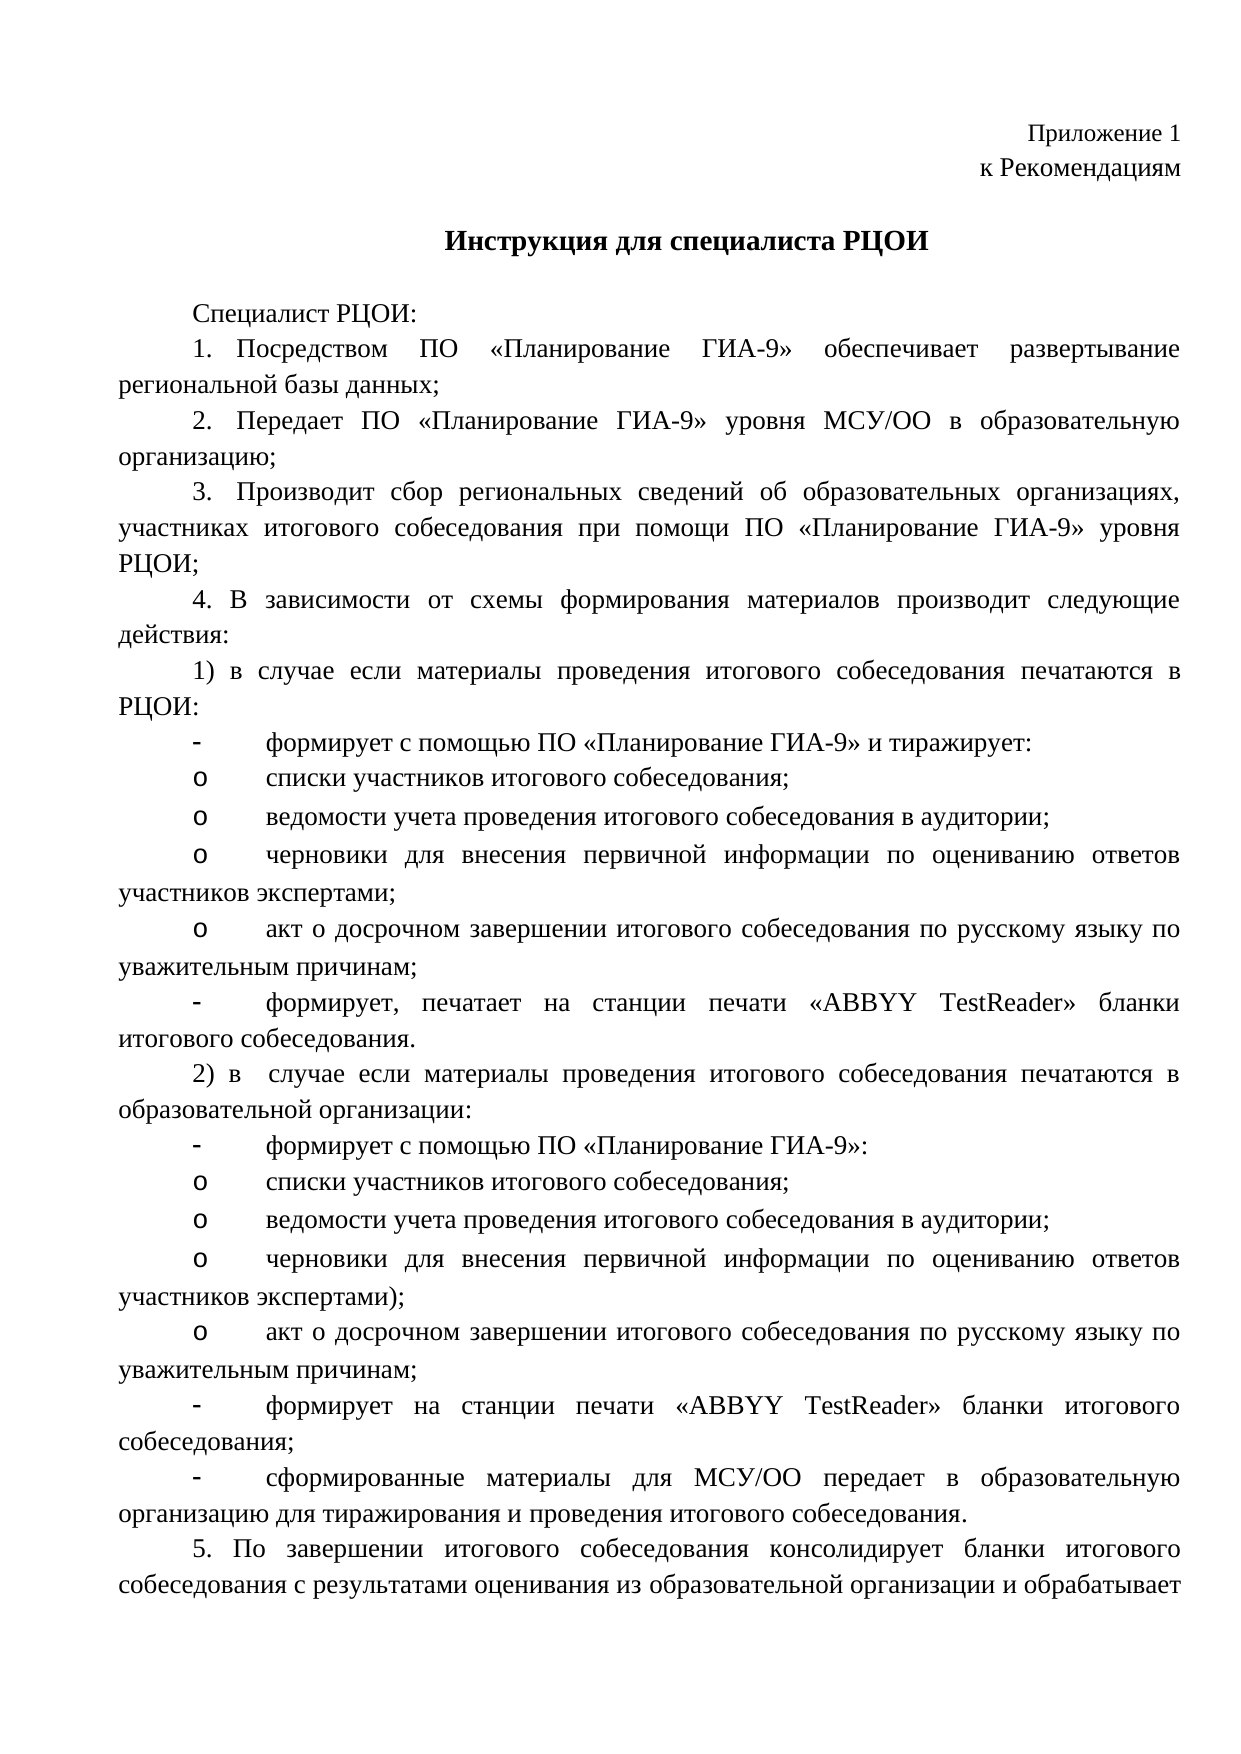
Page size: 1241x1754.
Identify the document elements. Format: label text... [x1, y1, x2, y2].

list Производит сбор региональных сведений об образовательных организациях, участниках итогового собеседования при помощи ПО «Планирование ГИА-9» уровня РЦОИ; [118, 476, 1181, 578]
list черновики для внесения первичной информации по оцениванию ответов участников экспертами; [118, 838, 1181, 908]
text 4. В зависимости от схемы формирования материалов производит следующие действия: [118, 583, 1181, 649]
list формирует на станции печати «ABBYY TestReader» бланки итогового собеседования; [118, 1389, 1181, 1456]
list формирует с помощью ПО «Планирование ГИА-9» и тиражирует: [118, 726, 1181, 757]
list Посредством ПО «Планирование ГИА-9» обеспечивает развертывание региональной базы данных; [118, 333, 1181, 399]
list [118, 1532, 1181, 1599]
list черновики для внесения первичной информации по оцениванию ответов участников экспертами); [118, 1242, 1181, 1311]
subtitle Приложение 1 [886, 118, 1181, 147]
list Передает ПО «Планирование ГИА-9» уровня МСУ/ОО в образовательную организацию; [118, 404, 1181, 471]
list ведомости учета проведения итогового собеседования в аудитории; [118, 1203, 1181, 1237]
list списки участников итогового собеседования; [118, 762, 1181, 795]
list 2) в случае если материалы проведения итогового собеседования печатаются в образовательной организации: [118, 1057, 1181, 1124]
list списки участников итогового собеседования; [118, 1165, 1181, 1198]
list ведомости учета проведения итогового собеседования в аудитории; [118, 800, 1181, 833]
text к Рекомендациям [118, 151, 1181, 182]
list акт о досрочном завершении итогового собеседования по русскому языку по уважительным причинам; [118, 1316, 1181, 1385]
text Специалист РЦОИ: [118, 297, 1181, 328]
list 1) в случае если материалы проведения итогового собеседования печатаются в РЦОИ: [118, 654, 1181, 721]
list формирует с помощью ПО «Планирование ГИА-9»: [118, 1129, 1181, 1160]
list сформированные материалы для МСУ/ОО передает в образовательную организацию для тиражирования и проведения итогового собеседования. [118, 1461, 1181, 1528]
list акт о досрочном завершении итогового собеседования по русскому языку по уважительным причинам; [118, 912, 1181, 981]
text Инструкция для специалиста РЦОИ [118, 223, 1181, 256]
list формирует, печатает на станции печати «ABBYY TestReader» бланки итогового собеседования. [118, 986, 1181, 1053]
